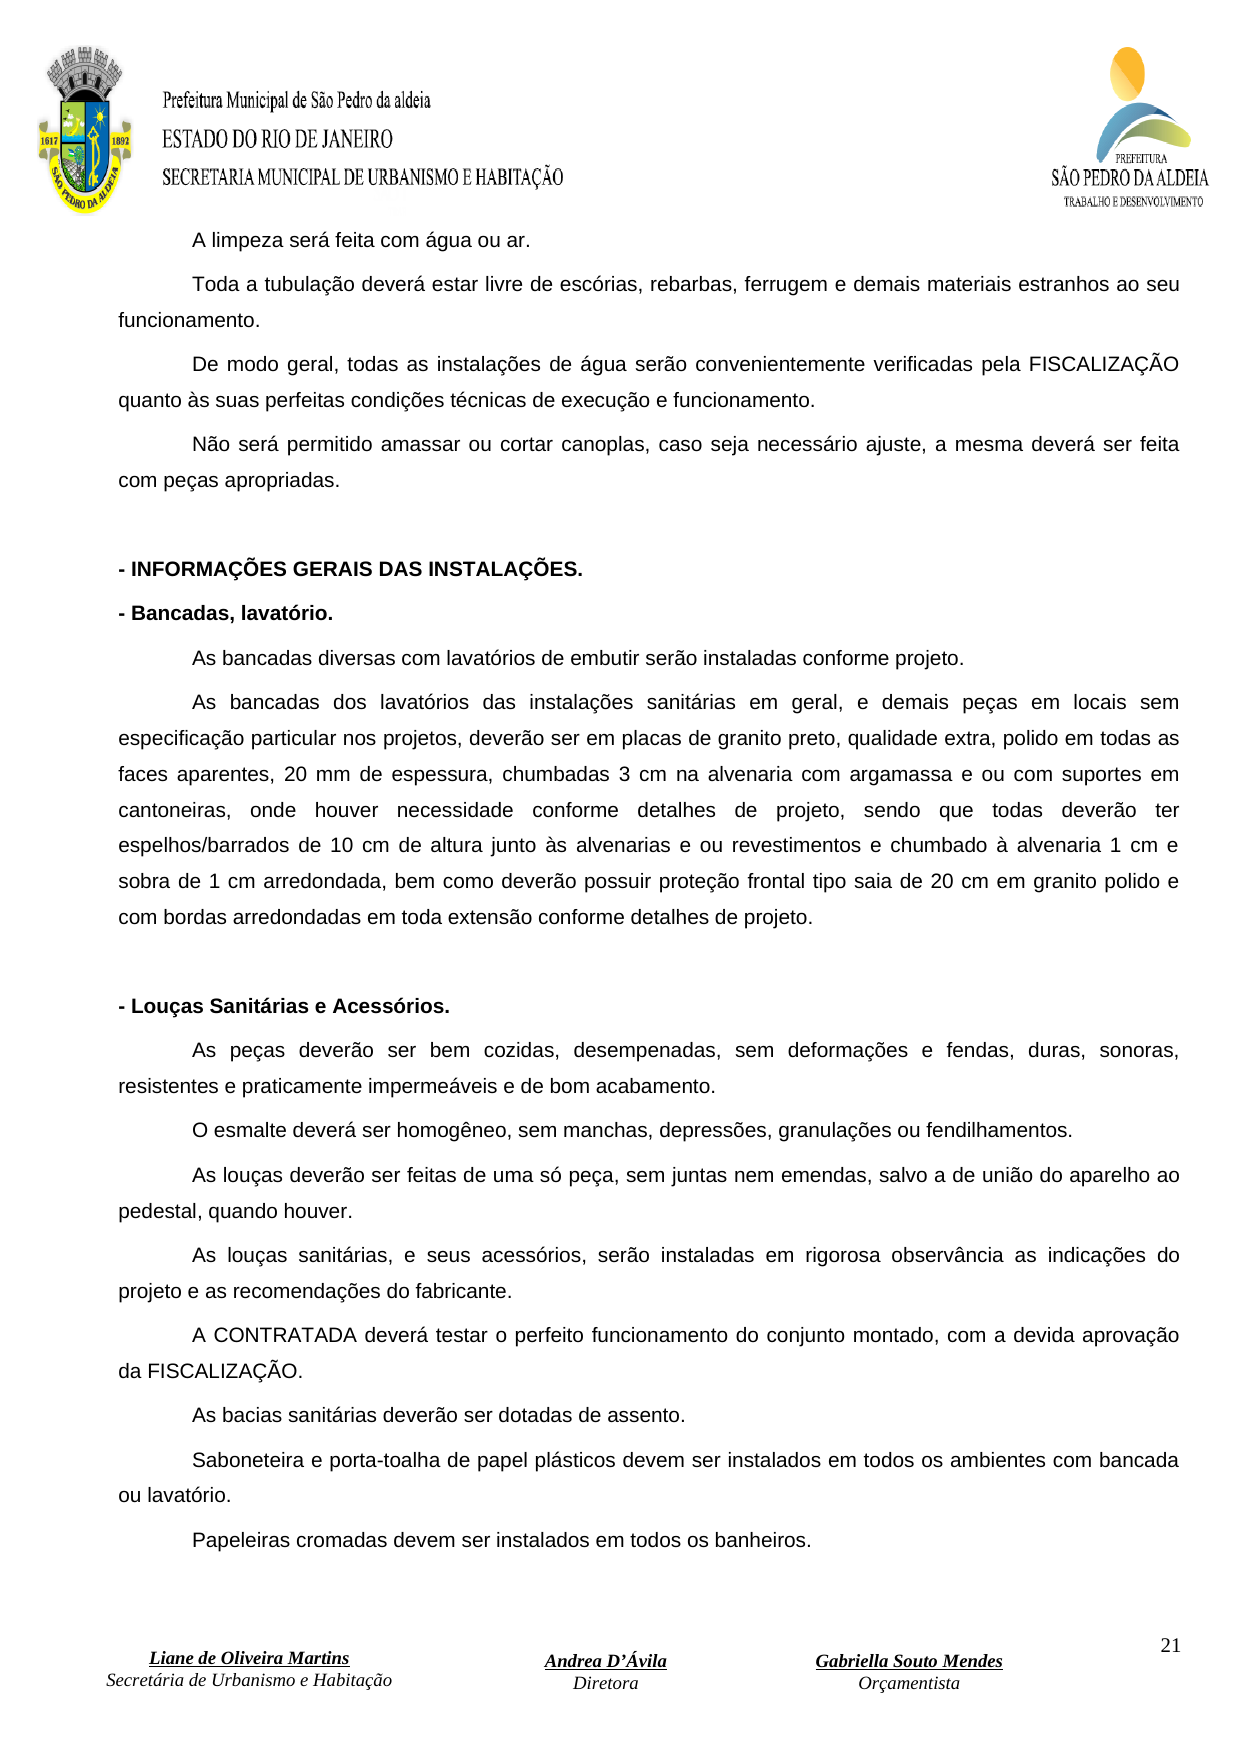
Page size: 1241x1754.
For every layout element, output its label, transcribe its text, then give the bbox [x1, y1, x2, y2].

text O esmalte deverá ser homogêneo, sem manchas, depressões, granulações ou fendilhamentos. [118, 1118, 1181, 1142]
text Saboneteira e porta-toalha de papel plásticos devem ser instalados em todos os ambientes com bancada ou lavatório. [118, 1447, 1181, 1507]
text A limpeza será feita com água ou ar. [118, 83, 1181, 252]
text As louças deverão ser feitas de uma só peça, sem juntas nem emendas, salvo a de união do aparelho ao pedestal, quando houver. [118, 1162, 1181, 1222]
text A CONTRATADA deverá testar o perfeito funcionamento do conjunto montado, com a devida aprovação da FISCALIZAÇÃO. [118, 1323, 1181, 1383]
text As bancadas diversas com lavatórios de embutir serão instaladas conforme projeto. [118, 645, 1181, 669]
text As peças deverão ser bem cozidas, desempenadas, sem deformações e fendas, duras, sonoras, resistentes e praticamente impermeáveis e de bom acabamento. [118, 1038, 1181, 1098]
text - Louças Sanitárias e Acessórios. [118, 994, 1181, 1018]
text Toda a tubulação deverá estar livre de escórias, rebarbas, ferrugem e demais materiais estranhos ao seu funcionamento. [118, 272, 1181, 332]
text As bacias sanitárias deverão ser dotadas de assento. [118, 1403, 1181, 1427]
text As bancadas dos lavatórios das instalações sanitárias em geral, e demais peças em locais sem especificação particular nos projetos, deverão ser em placas de granito preto, qualidade extra, polido em todas as faces aparentes, de espessura, chumbadas na alvenaria com argamassa e ou com suportes em cantoneiras, onde houver necessidade conforme detalhes de projeto, sendo que todas deverão ter espelhos/barrados de de altura junto às alvenarias e ou revestimentos e chumbado à alvenaria e sobra de arredondada, bem como deverão possuir proteção frontal tipo saia de em granito polido e com bordas arredondadas em toda extensão conforme detalhes de projeto. [118, 689, 1181, 929]
text De modo geral, todas as instalações de água serão convenientemente verificadas pela FISCALIZAÇÃO quanto às suas perfeitas condições técnicas de execução e funcionamento. [118, 352, 1181, 412]
text Papeleiras cromadas devem ser instalados em todos os banheiros. [118, 1528, 1181, 1552]
text - INFORMAÇÕES GERAIS DAS INSTALAÇÕES. [118, 557, 1181, 581]
text As louças sanitárias, e seus acessórios, serão instaladas em rigorosa observância as indicações do projeto e as recomendações do fabricante. [118, 1243, 1181, 1303]
text Não será permitido amassar ou cortar canoplas, caso seja necessário ajuste, a mesma deverá ser feita com peças apropriadas. [118, 432, 1181, 492]
text - Bancadas, lavatório. [118, 601, 1181, 625]
picture [23, 43, 1225, 216]
